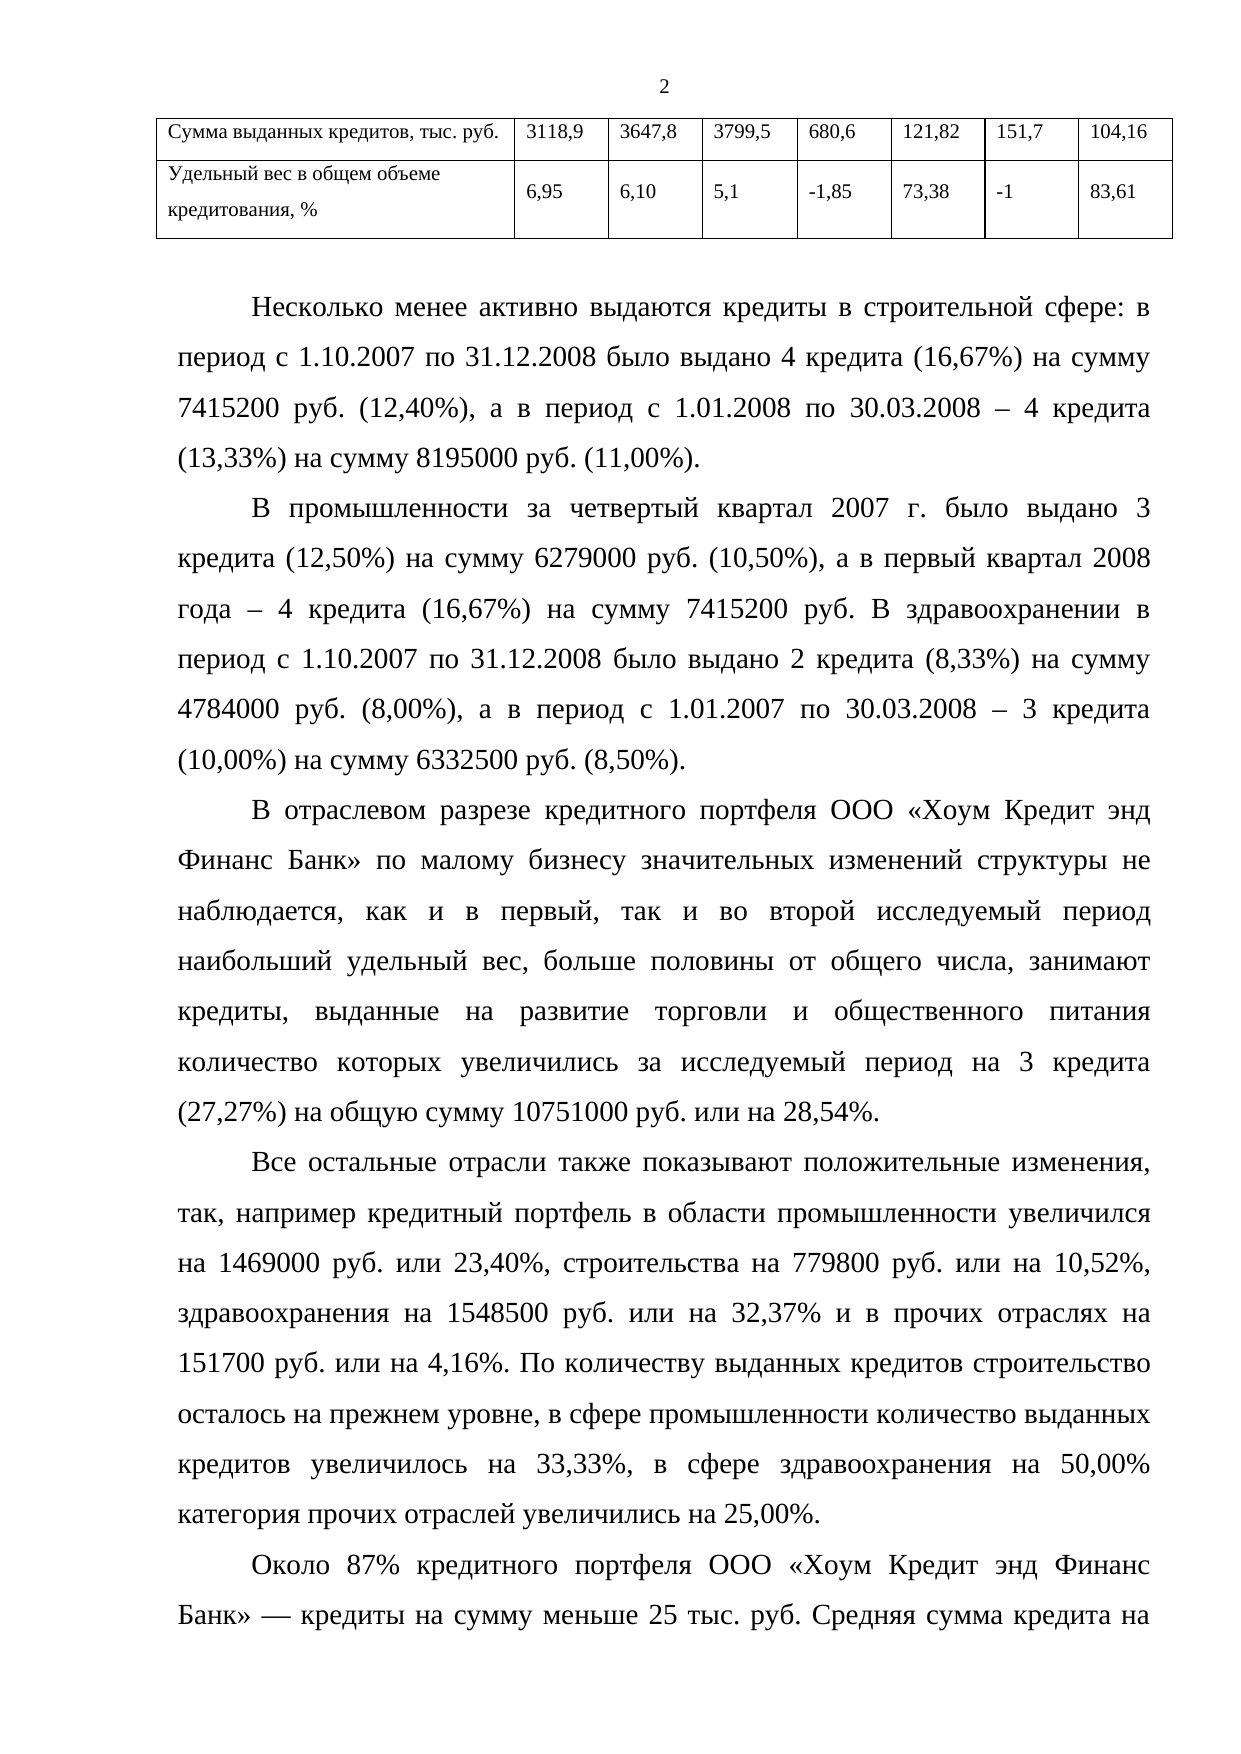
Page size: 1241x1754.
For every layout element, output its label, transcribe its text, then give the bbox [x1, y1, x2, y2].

table_cell -1 [986, 161, 1078, 238]
table_cell 151,7 [986, 119, 1078, 160]
table_cell 3799,5 [703, 119, 797, 160]
table_cell 3647,8 [609, 119, 702, 160]
text В отраслевом разрезе кредитного портфеля ООО «Хоум Кредит энд Финанс Банк» по малому бизнесу значительных изменений структуры не наблюдается, как и в первый, так и во второй исследуемый период наибольший удельный вес, больше половины от общего числа, занимают кредиты, выданные на развитие торговли и общественного питания количество которых увеличились за исследуемый период на 3 кредита (27,27%) на общую сумму 10751000 руб. или на 28,54%. [177, 792, 1152, 1128]
table_cell -1,85 [798, 161, 891, 238]
table_cell 6,10 [609, 161, 702, 238]
table_cell Сумма выданных кредитов, тыс. руб. [157, 119, 514, 160]
table_cell 6,95 [515, 161, 608, 238]
table_cell 104,16 [1079, 119, 1172, 160]
table_cell 3118,9 [515, 119, 608, 160]
table_cell 680,6 [798, 119, 891, 160]
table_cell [157, 161, 514, 238]
text В промышленности за четвертый квартал . было выдано 3 кредита (12,50%) на сумму 6279000 руб. (10,50%), а в первый квартал 2008 года – 4 кредита (16,67%) на сумму 7415200 руб. В здравоохранении в период с 1.10.2007 по 31.12.2008 было выдано 2 кредита (8,33%) на сумму 4784000 руб. (8,00%), а в период с 1.01.2007 по 30.03.2008 – 3 кредита (10,00%) на сумму 6332500 руб. (8,50%). [177, 490, 1152, 775]
text Несколько менее активно выдаются кредиты в строительной сфере: в период с 1.10.2007 по 31.12.2008 было выдано 4 кредита (16,67%) на сумму 7415200 руб. (12,40%), а в период с 1.01.2008 по 30.03.2008 – 4 кредита (13,33%) на сумму 8195000 руб. (11,00%). [177, 289, 1152, 473]
table_cell 5,1 [703, 161, 797, 238]
table_cell 73,38 [892, 161, 984, 238]
table_cell 83,61 [1079, 161, 1172, 238]
table_cell 121,82 [892, 119, 984, 160]
text Все остальные отрасли также показывают положительные изменения, так, например кредитный портфель в области промышленности увеличился на 1469000 руб. или 23,40%, строительства на 779800 руб. или на 10,52%, здравоохранения на 1548500 руб. или на 32,37% и в прочих отраслях на 151700 руб. или на 4,16%. По количеству выданных кредитов строительство осталось на прежнем уровне, в сфере промышленности количество выданных кредитов увеличилось на 33,33%, в сфере здравоохранения на 50,00% категория прочих отраслей увеличились на 25,00%. [177, 1144, 1152, 1530]
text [177, 1547, 1152, 1631]
